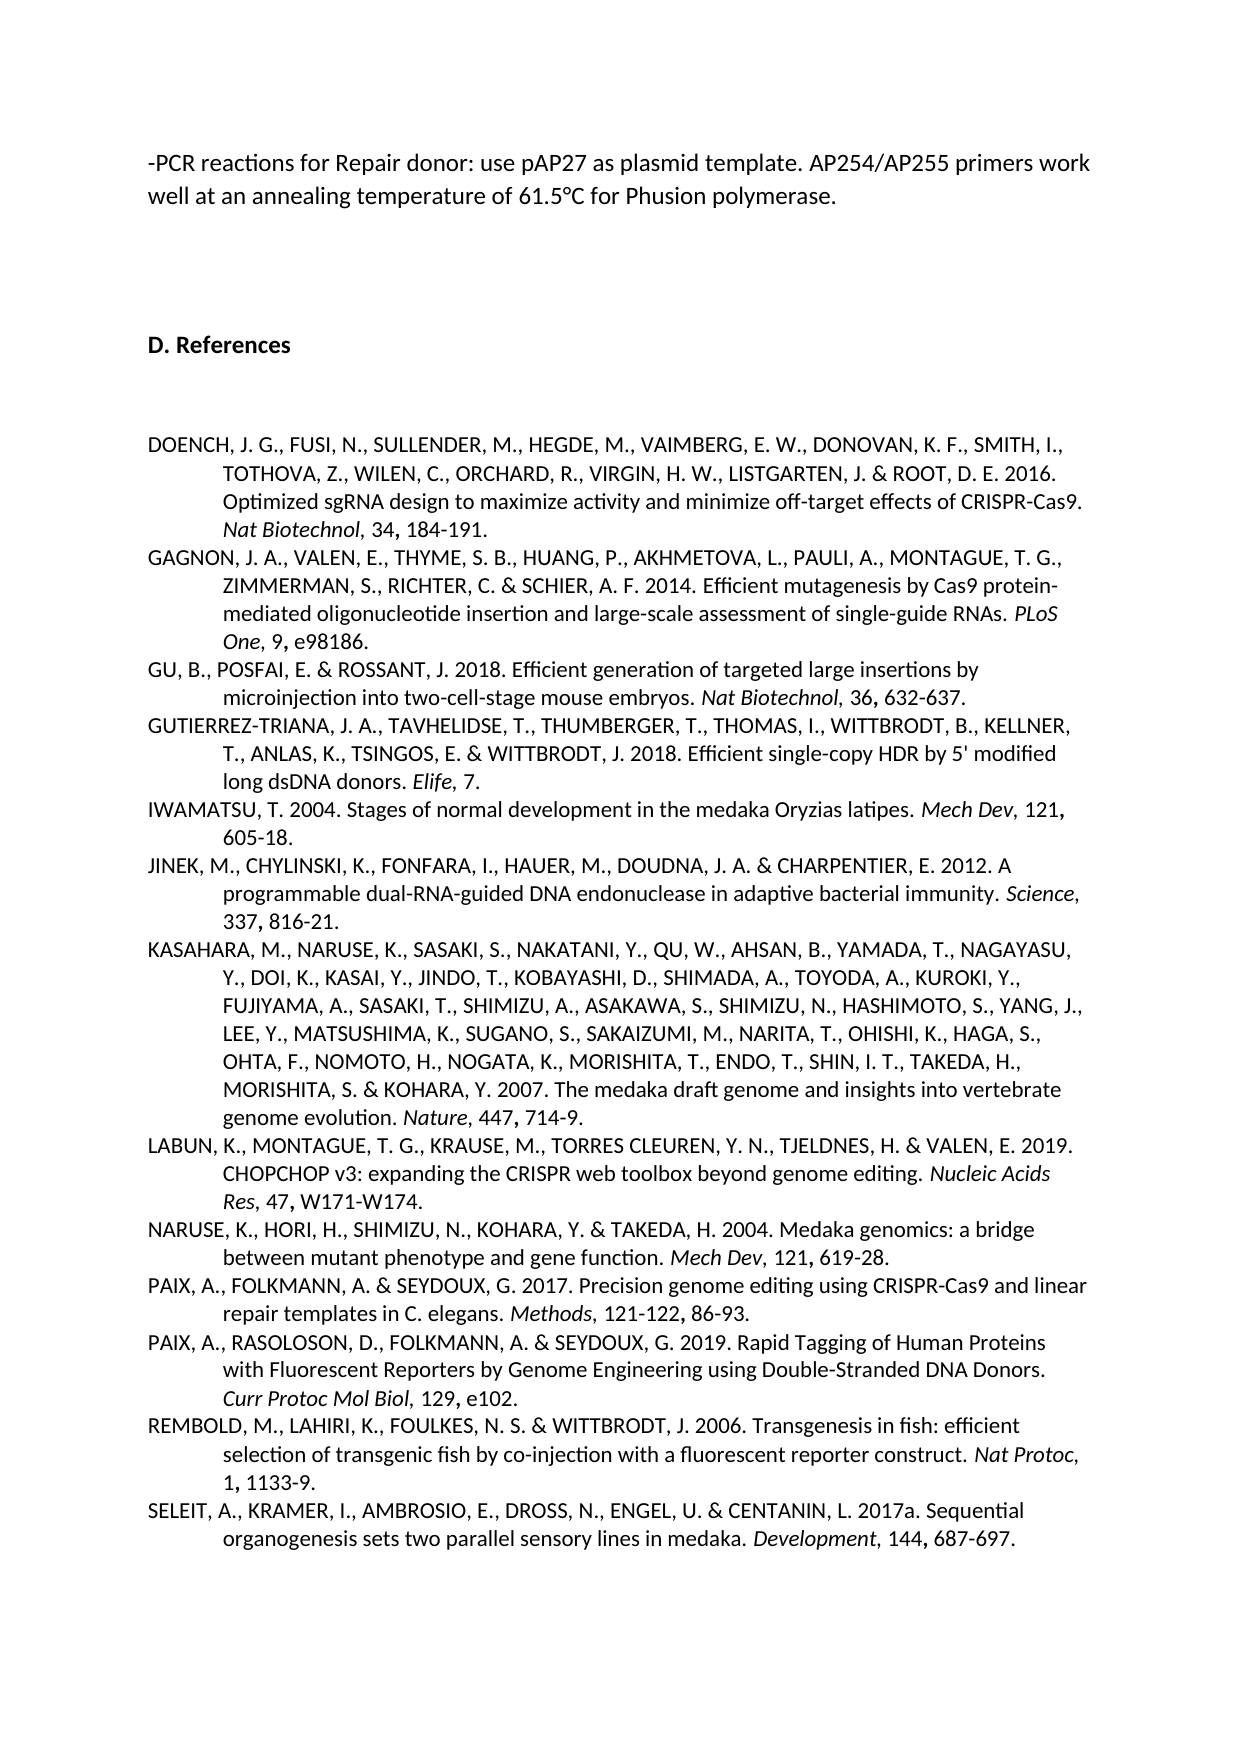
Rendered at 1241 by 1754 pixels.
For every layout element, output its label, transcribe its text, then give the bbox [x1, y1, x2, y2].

text D. References [148, 329, 1093, 360]
text LABUN, K., MONTAGUE, T. G., KRAUSE, M., TORRES CLEUREN, Y. N., TJELDNES, H. & VALEN, E. 2019. CHOPCHOP v3: expanding the CRISPR web toolbox beyond genome editing. Nucleic Acids Res, 47, W171-W174. [148, 1131, 1093, 1216]
text PAIX, A., FOLKMANN, A. & SEYDOUX, G. 2017. Precision genome editing using CRISPR-Cas9 and linear repair templates in C. elegans. Methods, 121-122, 86-93. [148, 1272, 1093, 1328]
text SELEIT, A., KRAMER, I., AMBROSIO, E., DROSS, N., ENGEL, U. & CENTANIN, L. 2017a. Sequential organogenesis sets two parallel sensory lines in medaka. Development, 144, 687-697. [148, 1496, 1093, 1552]
text GUTIERREZ-TRIANA, J. A., TAVHELIDSE, T., THUMBERGER, T., THOMAS, I., WITTBRODT, B., KELLNER, T., ANLAS, K., TSINGOS, E. & WITTBRODT, J. 2018. Efficient single-copy HDR by 5' modified long dsDNA donors. Elife, 7. [148, 711, 1093, 795]
text REMBOLD, M., LAHIRI, K., FOULKES, N. S. & WITTBRODT, J. 2006. Transgenesis in fish: efficient selection of transgenic fish by co-injection with a fluorescent reporter construct. Nat Protoc, 1, 1133-9. [148, 1412, 1093, 1496]
text -PCR reactions for Repair donor: use pAP27 as plasmid template. AP254/AP255 primers work well at an annealing temperature of 61.5°C for Phusion polymerase. [148, 148, 1093, 211]
text IWAMATSU, T. 2004. Stages of normal development in the medaka Oryzias latipes. Mech Dev, 121, 605-18. [148, 795, 1093, 851]
text JINEK, M., CHYLINSKI, K., FONFARA, I., HAUER, M., DOUDNA, J. A. & CHARPENTIER, E. 2012. A programmable dual-RNA-guided DNA endonuclease in adaptive bacterial immunity. Science, 337, 816-21. [148, 851, 1093, 935]
text NARUSE, K., HORI, H., SHIMIZU, N., KOHARA, Y. & TAKEDA, H. 2004. Medaka genomics: a bridge between mutant phenotype and gene function. Mech Dev, 121, 619-28. [148, 1216, 1093, 1272]
text KASAHARA, M., NARUSE, K., SASAKI, S., NAKATANI, Y., QU, W., AHSAN, B., YAMADA, T., NAGAYASU, Y., DOI, K., KASAI, Y., JINDO, T., KOBAYASHI, D., SHIMADA, A., TOYODA, A., KUROKI, Y., FUJIYAMA, A., SASAKI, T., SHIMIZU, A., ASAKAWA, S., SHIMIZU, N., HASHIMOTO, S., YANG, J., LEE, Y., MATSUSHIMA, K., SUGANO, S., SAKAIZUMI, M., NARITA, T., OHISHI, K., HAGA, S., OHTA, F., NOMOTO, H., NOGATA, K., MORISHITA, T., ENDO, T., SHIN, I. T., TAKEDA, H., MORISHITA, S. & KOHARA, Y. 2007. The medaka draft genome and insights into vertebrate genome evolution. Nature, 447, 714-9. [148, 935, 1093, 1131]
text PAIX, A., RASOLOSON, D., FOLKMANN, A. & SEYDOUX, G. 2019. Rapid Tagging of Human Proteins with Fluorescent Reporters by Genome Engineering using Double-Stranded DNA Donors. Curr Protoc Mol Biol, 129, e102. [148, 1328, 1093, 1412]
text GU, B., POSFAI, E. & ROSSANT, J. 2018. Efficient generation of targeted large insertions by microinjection into two-cell-stage mouse embryos. Nat Biotechnol, 36, 632-637. [148, 655, 1093, 711]
text DOENCH, J. G., FUSI, N., SULLENDER, M., HEGDE, M., VAIMBERG, E. W., DONOVAN, K. F., SMITH, I., TOTHOVA, Z., WILEN, C., ORCHARD, R., VIRGIN, H. W., LISTGARTEN, J. & ROOT, D. E. 2016. Optimized sgRNA design to maximize activity and minimize off-target effects of CRISPR-Cas9. Nat Biotechnol, 34, 184-191. [148, 428, 1093, 543]
text GAGNON, J. A., VALEN, E., THYME, S. B., HUANG, P., AKHMETOVA, L., PAULI, A., MONTAGUE, T. G., ZIMMERMAN, S., RICHTER, C. & SCHIER, A. F. 2014. Efficient mutagenesis by Cas9 protein-mediated oligonucleotide insertion and large-scale assessment of single-guide RNAs. PLoS One, 9, e98186. [148, 543, 1093, 655]
